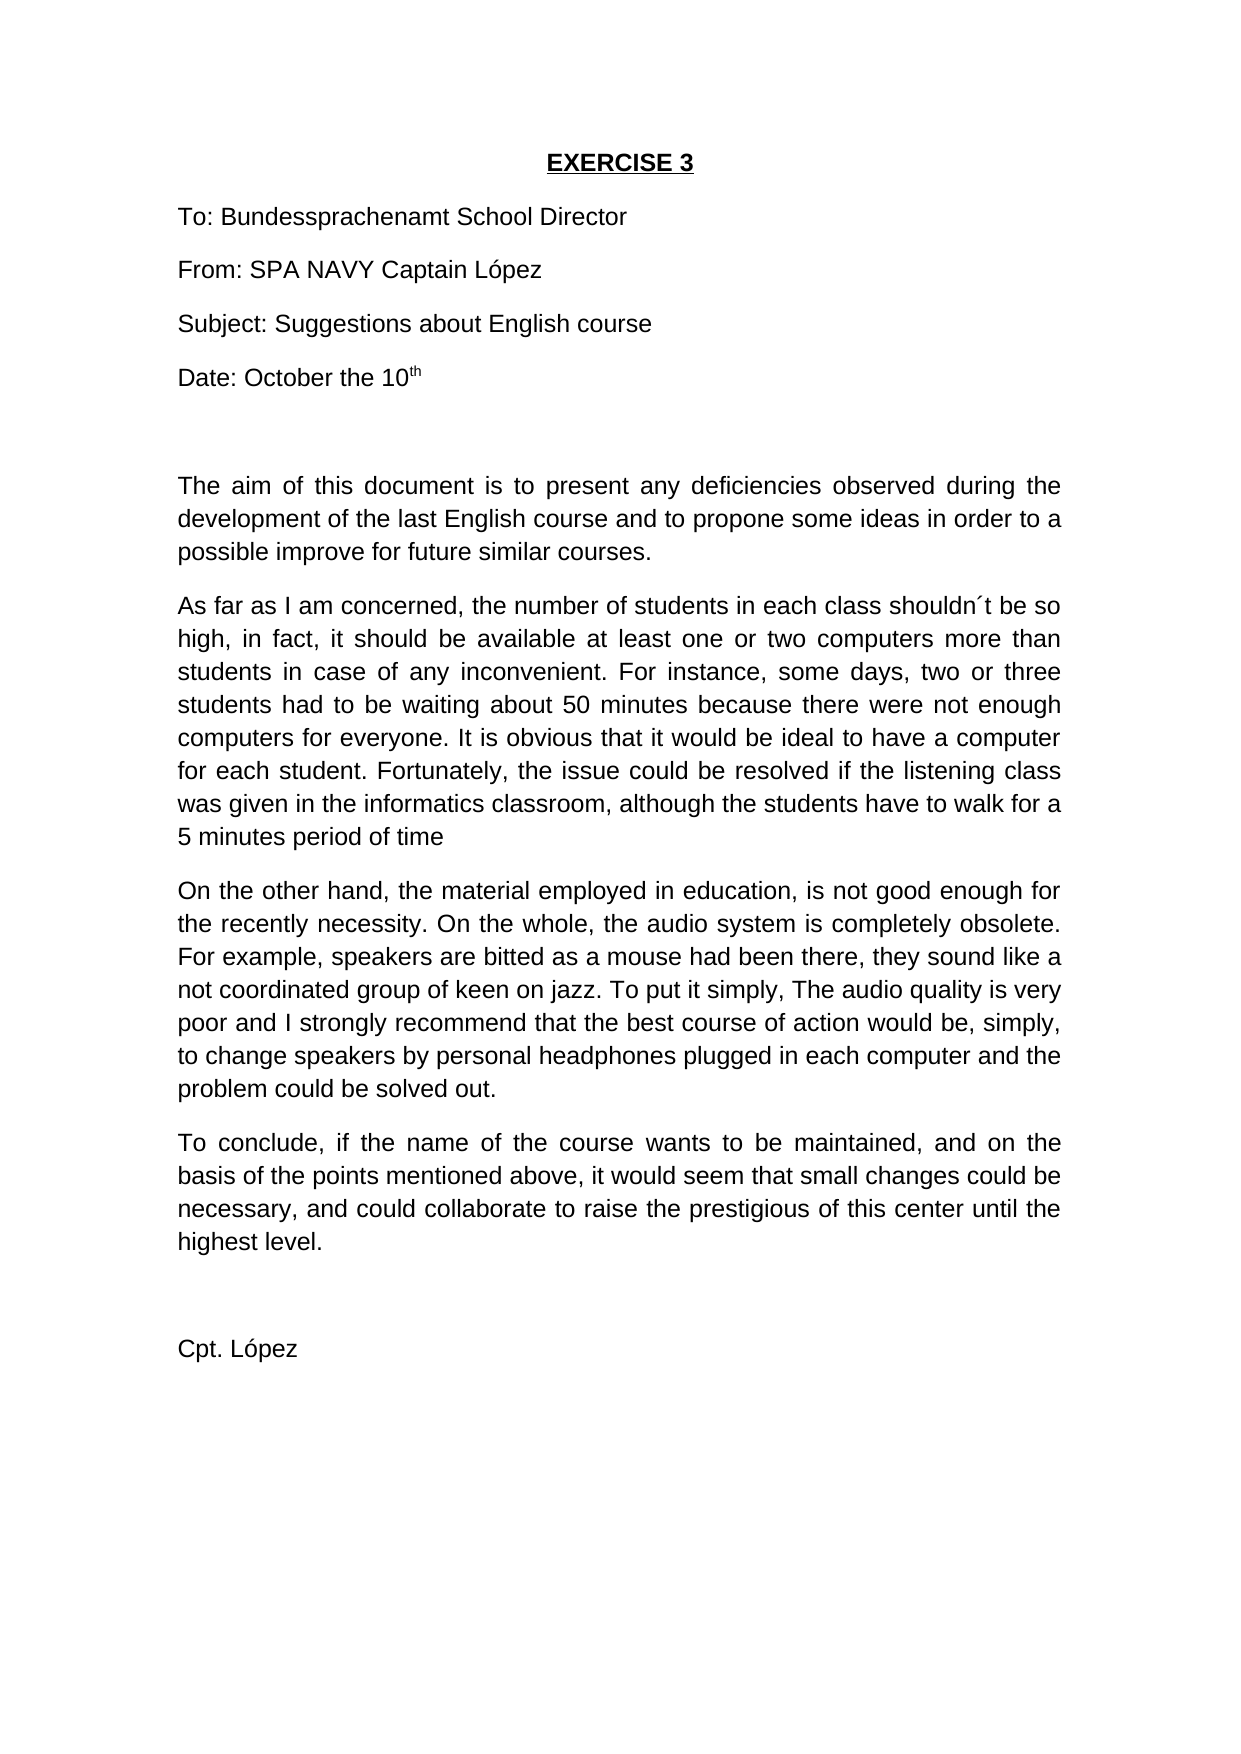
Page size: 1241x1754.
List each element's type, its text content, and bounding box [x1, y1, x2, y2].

text As far as I am concerned, the number of students in each class shouldn´t be so high, in fact, it should be available at least one or two computers more than students in case of any inconvenient. For instance, some days, two or three students had to be waiting about 50 minutes because there were not enough computers for everyone. It is obvious that it would be ideal to have a computer for each student. Fortunately, the issue could be resolved if the listening class was given in the informatics classroom, although the students have to walk for a 5 minutes period of time [177, 591, 1063, 851]
text To: Bundessprachenamt School Director [177, 201, 1063, 230]
text On the other hand, the material employed in education, is not good enough for the recently necessity. On the whole, the audio system is completely obsolete. For example, speakers are bitted as a mouse had been there, they sound like a not coordinated group of keen on jazz. To put it simply, The audio quality is very poor and I strongly recommend that the best course of action would be, simply, to change speakers by personal headphones plugged in each computer and the problem could be solved out. [177, 876, 1063, 1102]
text Date: October the 10th [177, 363, 1063, 392]
text From: SPA NAVY Captain López [177, 255, 1063, 284]
text EXERCISE 3 [177, 148, 1063, 176]
text Subject: Suggestions about English course [177, 309, 1063, 338]
text Cpt. López [177, 1334, 1063, 1363]
text The aim of this document is to present any deficiencies observed during the development of the last English course and to propone some ideas in order to a possible improve for future similar courses. [177, 471, 1063, 566]
text To conclude, if the name of the course wants to be maintained, and on the basis of the points mentioned above, it would seem that small changes could be necessary, and could collaborate to raise the prestigious of this center until the highest level. [177, 1128, 1063, 1255]
